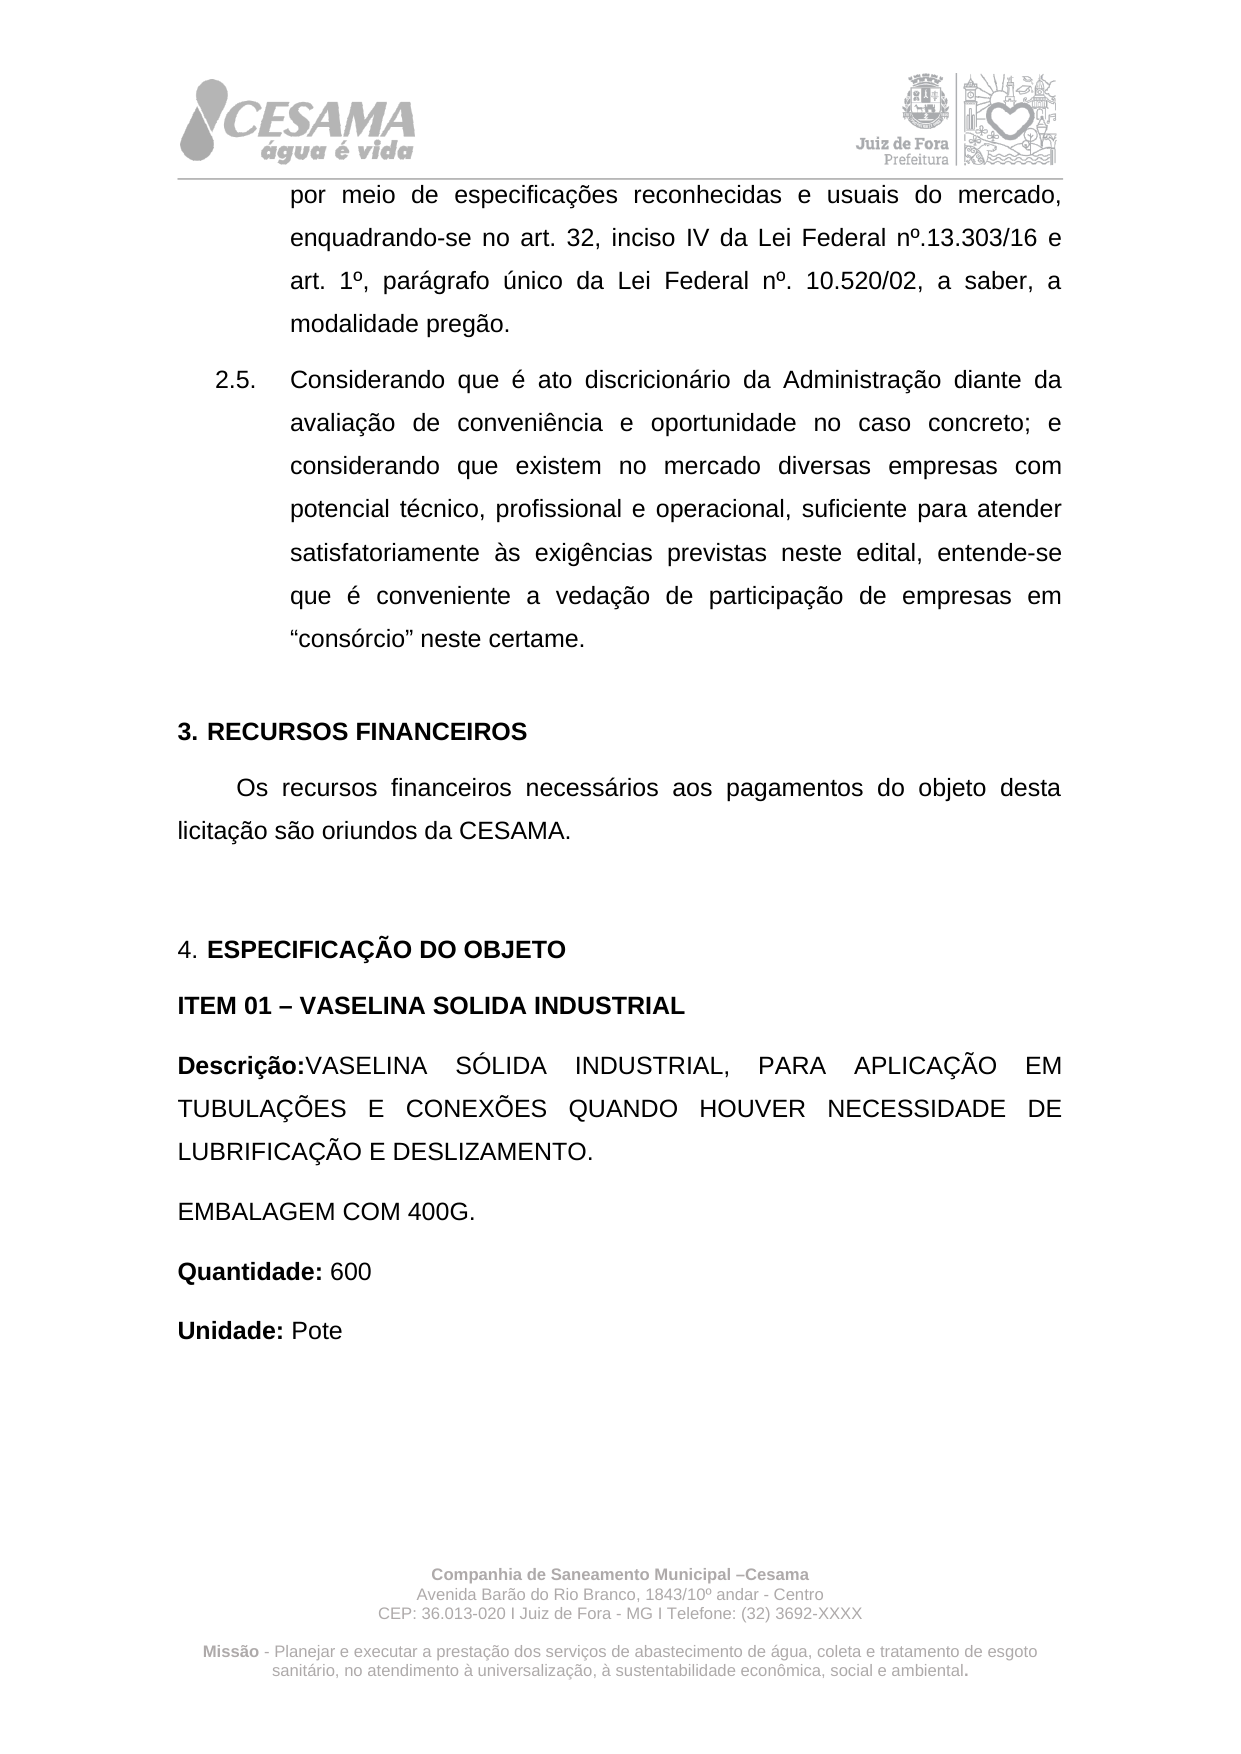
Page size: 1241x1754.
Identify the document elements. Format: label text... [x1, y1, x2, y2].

list RECURSOS FINANCEIROS [177, 717, 1063, 746]
text Quantidade: 600 [177, 1256, 1063, 1285]
list ESPECIFICAÇÃO DO OBJETO [177, 935, 1063, 964]
picture [177, 73, 1064, 180]
text Descrição:VASELINA SÓLIDA INDUSTRIAL, PARA APLICAÇÃO EM TUBULAÇÕES E CONEXÕES QUANDO HOUVER NECESSIDADE DE LUBRIFICAÇÃO E DESLIZAMENTO. [177, 1051, 1063, 1166]
list Considerando que é ato discricionário da Administração diante da avaliação de conveniência e oportunidade no caso concreto; e considerando que existem no mercado diversas empresas com potencial técnico, profissional e operacional, suficiente para atender satisfatoriamente às exigências previstas neste edital, entende-se que é conveniente a vedação de participação de empresas em “consórcio” neste certame. [215, 365, 1063, 652]
text EMBALAGEM COM 400G. [177, 1197, 1063, 1225]
text Os recursos financeiros necessários aos pagamentos do objeto desta licitação são oriundos da CESAMA. [177, 772, 1063, 844]
text ITEM 01 – VASELINA SOLIDA INDUSTRIAL [177, 991, 1063, 1019]
text Unidade: Pote [177, 1316, 1063, 1345]
